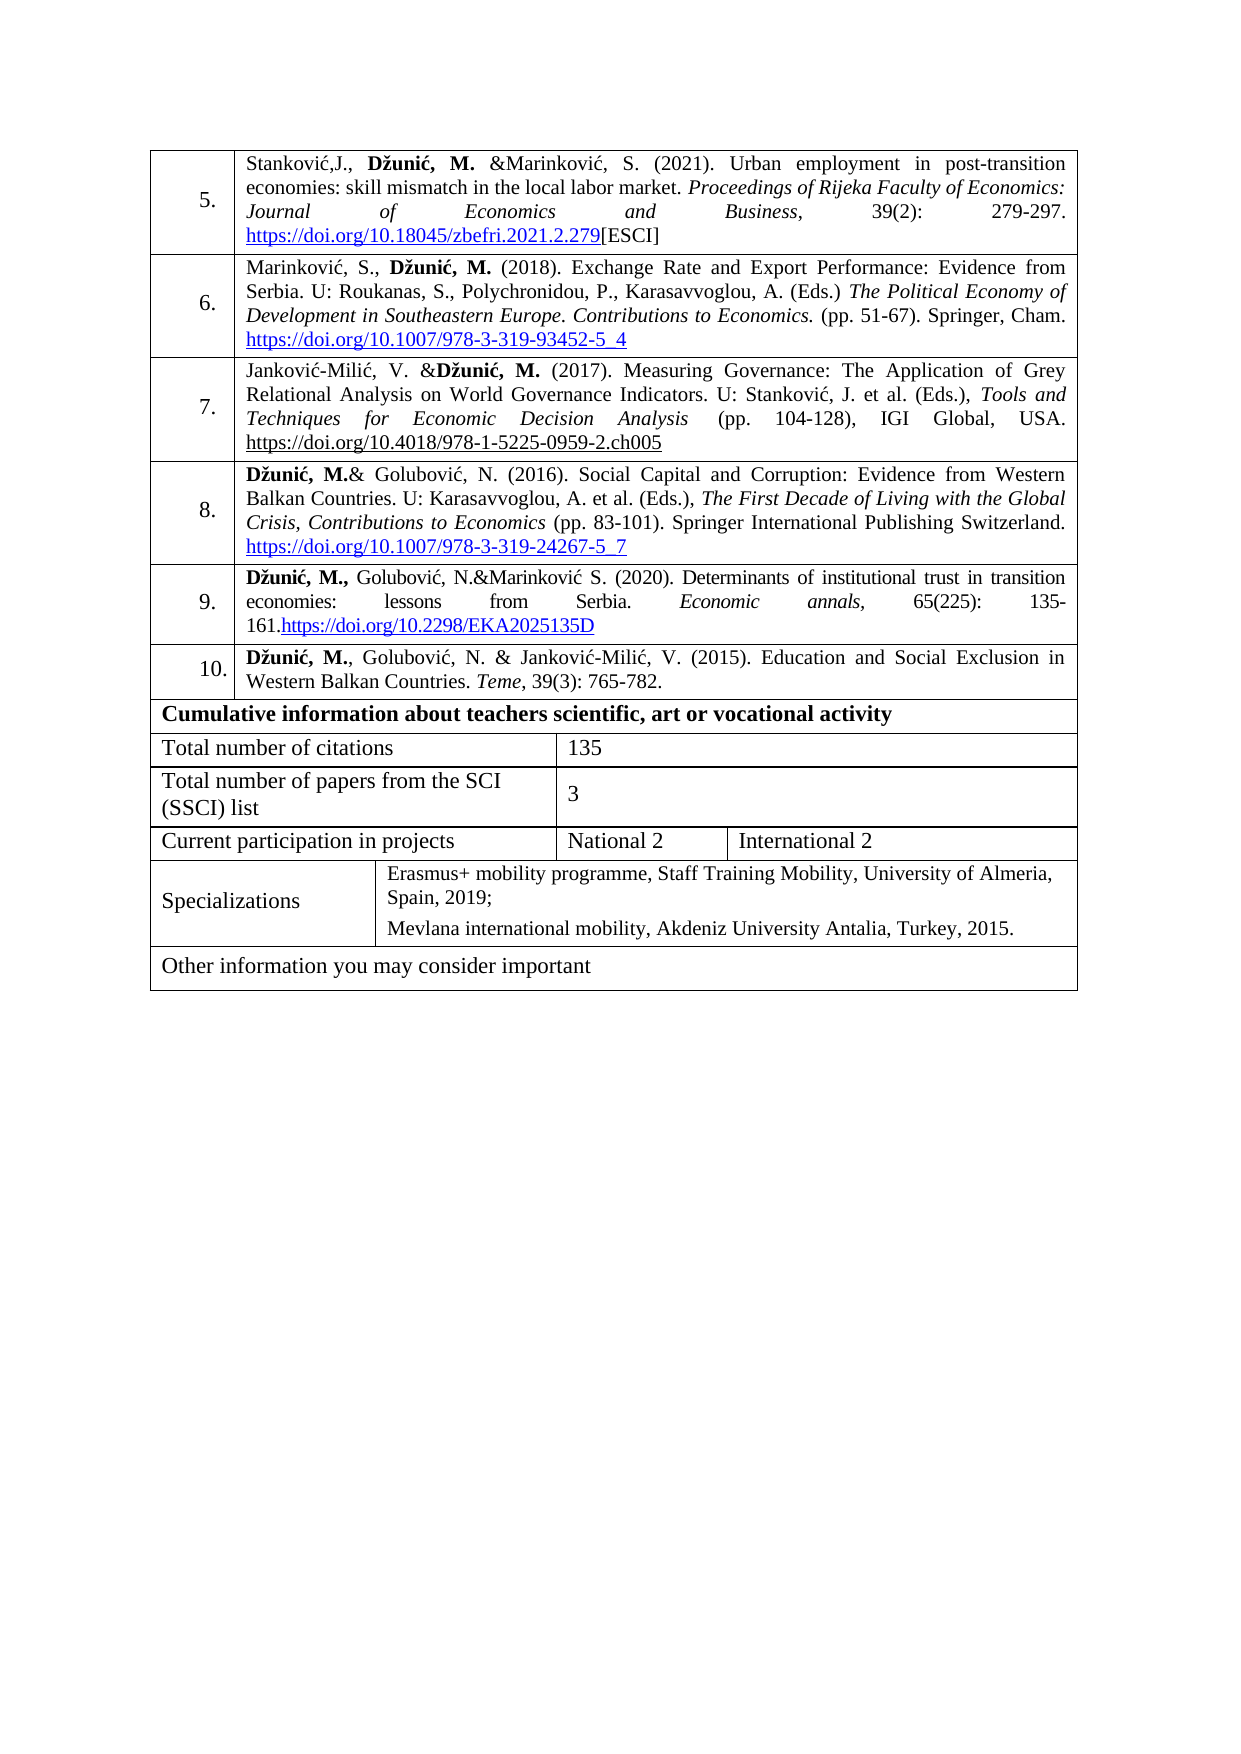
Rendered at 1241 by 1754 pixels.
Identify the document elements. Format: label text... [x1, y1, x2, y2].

table_cell Current participation in projects [151, 828, 556, 860]
table_cell Other information you may consider important [151, 947, 1077, 990]
table_cell National 2 [557, 828, 727, 860]
table_cell [151, 462, 234, 564]
table_cell Džunić, M.& Golubović, N. (2016). Social Capital and Corruption: Evidence from Western Balkan Countries. U: Karasavvoglou, A. et al. (Eds.), The First Decade of Living with the Global Crisis, Contributions to Economics (pp. 83-101). Springer International Publishing Switzerland. https://doi.org/10.1007/978-3-319-24267-5_7 [235, 462, 1077, 564]
table_cell Cumulative information about teachers scientific, art or vocational activity [151, 700, 1077, 733]
table_cell Janković-Milić, V. &Džunić, M. (2017). Measuring Governance: The Application of Grey Relational Analysis on World Governance Indicators. U: Stanković, J. et al. (Eds.), Tools and Techniques for Economic Decision Analysis (pp. 104-128), IGI Global, USA. https://doi.org/10.4018/978-1-5225-0959-2.ch005 [235, 358, 1077, 461]
table_cell Džunić, M., Golubović, N. & Janković-Milić, V. (2015). Education and Social Exclusion in Western Balkan Countries. Teme, 39(3): 765-782. [235, 645, 1077, 699]
table_cell [151, 151, 234, 253]
table_cell Total number of papers from the SCI (SSCI) list [151, 768, 556, 826]
table_cell 3 [557, 768, 1077, 826]
table_cell Total number of citations [151, 734, 556, 766]
table_cell [151, 255, 234, 357]
table_cell Stanković,J., Džunić, M. &Marinković, S. (2021). Urban employment in post-transition economies: skill mismatch in the local labor market. Proceedings of Rijeka Faculty of Economics: Journal of Economics and Business, 39(2): 279-297. https://doi.org/10.18045/zbefri.2021.2.279[ESCI] [235, 151, 1077, 253]
table_cell [151, 565, 234, 644]
table_cell Džunić, M., Golubović, N.&Marinković S. (2020). Determinants of institutional trust in transition economies: lessons from Serbia. Economic annals, 65(225): 135-161.https://doi.org/10.2298/EKA2025135D [235, 565, 1077, 644]
table_cell 135 [557, 734, 1077, 766]
table_cell Specializations [151, 861, 375, 946]
table_cell [151, 358, 234, 461]
table_cell Marinković, S., Džunić, M. (2018). Exchange Rate and Export Performance: Evidence from Serbia. U: Roukanas, S., Polychronidou, P., Karasavvoglou, A. (Eds.) The Political Economy of Development in Southeastern Europe. Contributions to Economics. (pp. 51-67). Springer, Cham. https://doi.org/10.1007/978-3-319-93452-5_4 [235, 255, 1077, 357]
table_cell International 2 [728, 828, 1077, 860]
table_cell Erasmus+ mobility programme, Staff Training Mobility, University of Almeria, Spain, 2019; Mevlana international mobility, Akdeniz University Antalia, Turkey, 2015. [376, 861, 1077, 946]
table_cell [151, 645, 234, 699]
